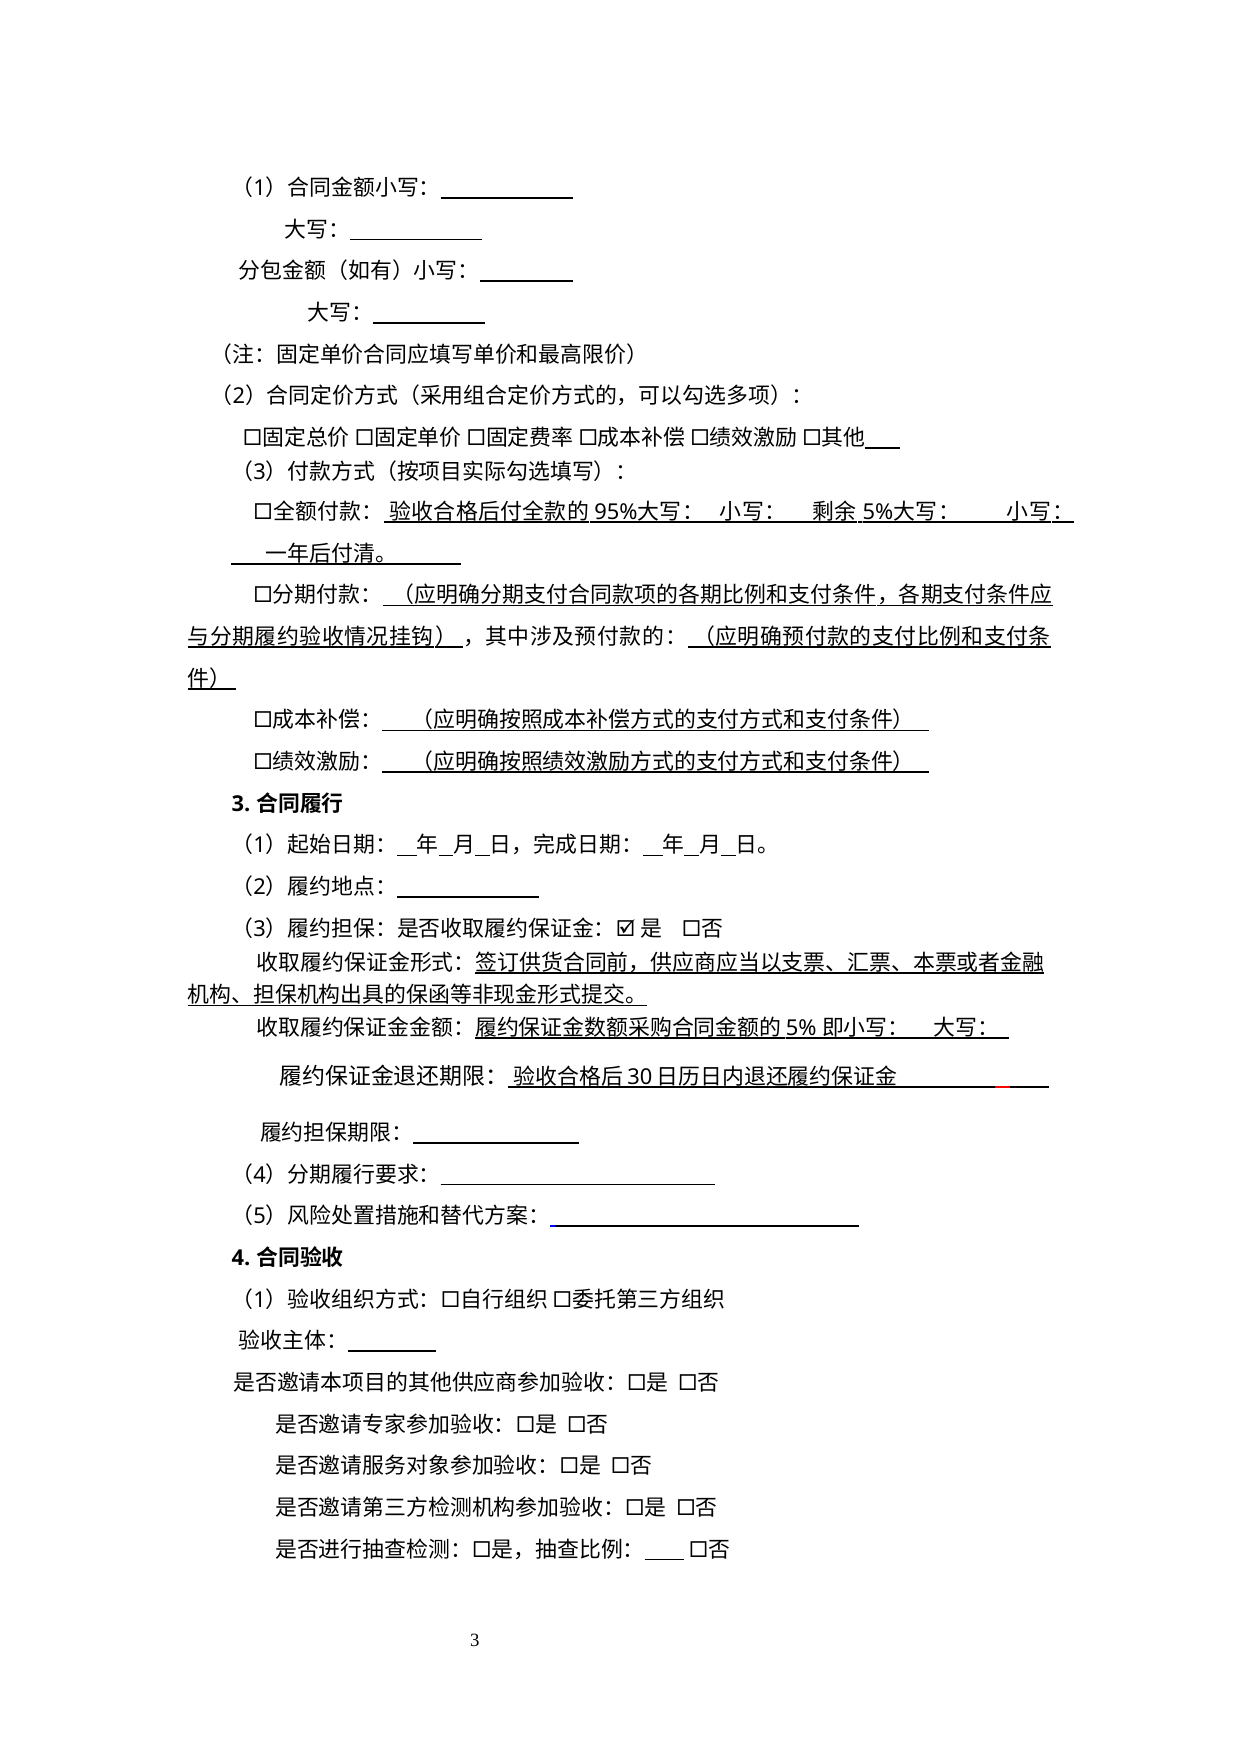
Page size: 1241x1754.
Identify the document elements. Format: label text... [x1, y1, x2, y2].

text 分包金额（如有）小写： [187, 245, 1053, 287]
text （4）分期履行要求： [187, 1149, 1053, 1190]
text （5）风险处置措施和替代方案： [187, 1190, 1053, 1232]
text 是否邀请第三方检测机构参加验收：是 否 [187, 1482, 1053, 1524]
text 收取履约保证金金额：履约保证金数额采购合同金额的5% 即小写： 大写： [187, 1009, 1053, 1042]
text （3）履约担保：是否收取履约保证金：是 否 [187, 903, 1053, 944]
text 收取履约保证金形式：签订供货合同前，供应商应当以支票、汇票、本票或者金融机构、担保机构出具的保函等非现金形式提交。 [187, 944, 1053, 1009]
text 固定总价 固定单价 固定费率 成本补偿 绩效激励 其他 [187, 412, 1053, 454]
text 大写： [187, 287, 1053, 329]
list 验收组织方式：自行组织 委托第三方组织 [187, 1274, 1053, 1315]
list （2）合同定价方式（采用组合定价方式的，可以勾选多项）： [187, 370, 1053, 412]
text 大写： [187, 204, 1053, 245]
text 履约担保期限： [187, 1107, 1053, 1149]
text 分期付款： （应明确分期支付合同款项的各期比例和支付条件，各期支付条件应与分期履约验收情况挂钩） ，其中涉及预付款的： （应明确预付款的支付比例和支付条件） [187, 569, 1053, 694]
text （2）履约地点： [187, 861, 1053, 903]
text 成本补偿： （应明确按照成本补偿方式的支付方式和支付条件） [187, 694, 1053, 736]
text 是否邀请服务对象参加验收：是 否 [187, 1440, 1053, 1482]
list 合同验收 [187, 1232, 1053, 1274]
list 验收主体： [187, 1315, 1053, 1357]
text （注：固定单价合同应填写单价和最高限价） [187, 329, 1053, 370]
list 合同履行 [187, 778, 1053, 819]
text （3）付款方式（按项目实际勾选填写）： [187, 454, 1053, 486]
text 是否进行抽查检测：是，抽查比例： 否 [187, 1524, 1053, 1565]
text 履约保证金退还期限： 验收合格后30日历日内退还履约保证金 [187, 1042, 1053, 1107]
text （1）起始日期： 年 月 日，完成日期： 年 月 日。 [187, 819, 1053, 861]
text 是否邀请本项目的其他供应商参加验收：是 否 [187, 1357, 1053, 1399]
text 是否邀请专家参加验收：是 否 [187, 1399, 1053, 1440]
text 绩效激励： （应明确按照绩效激励方式的支付方式和支付条件） [187, 736, 1053, 778]
text （1）合同金额小写： [187, 162, 1053, 204]
text 全额付款： 验收合格后付全款的95%大写： 小写： 剩余5%大写： 小写： 一年后付清。 [231, 486, 1053, 569]
